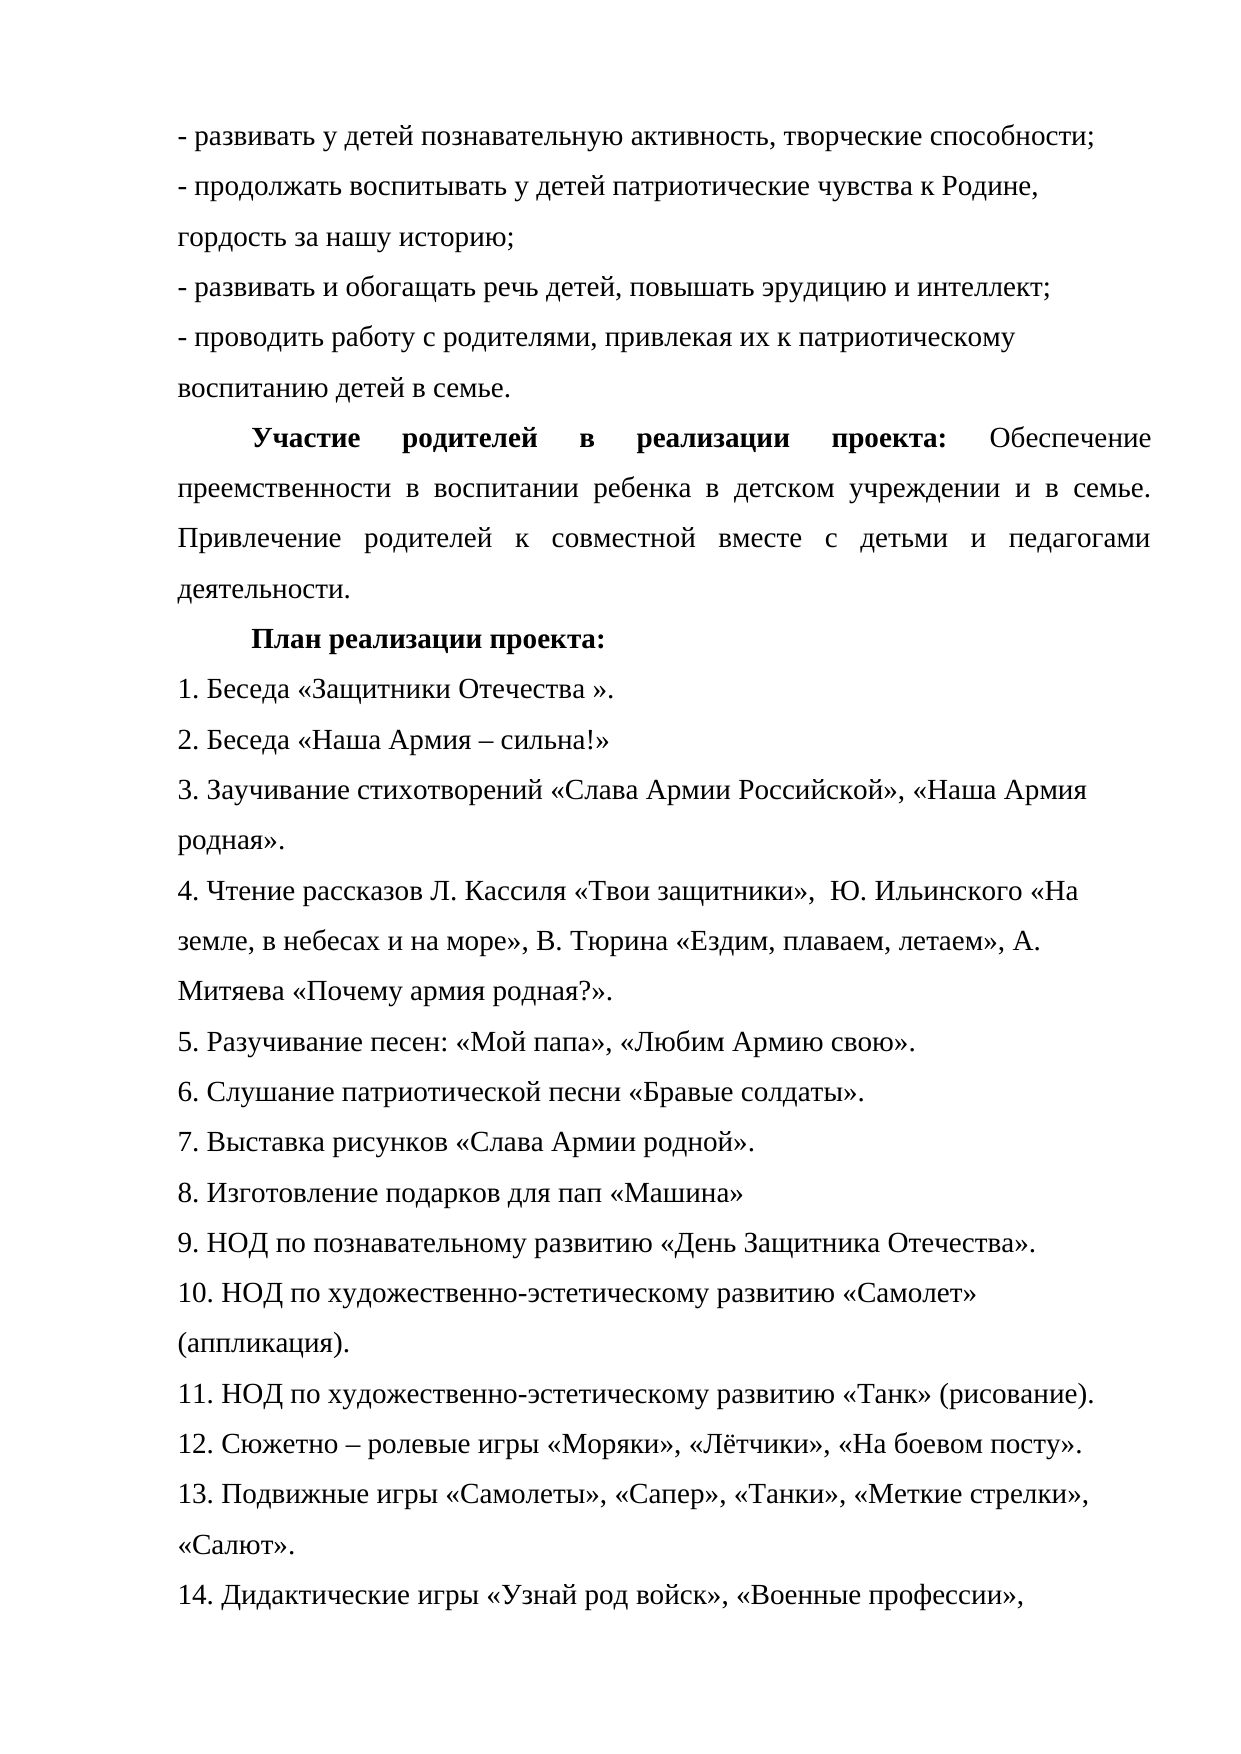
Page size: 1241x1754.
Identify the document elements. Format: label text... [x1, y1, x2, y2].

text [177, 621, 1152, 1611]
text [177, 118, 1152, 403]
text Участие родителей в реализации проекта: Обеспечение преемственности в воспитании ребенка в детском учреждении и в семье. Привлечение родителей к совместной вместе с детьми и педагогами деятельности. [177, 420, 1152, 604]
